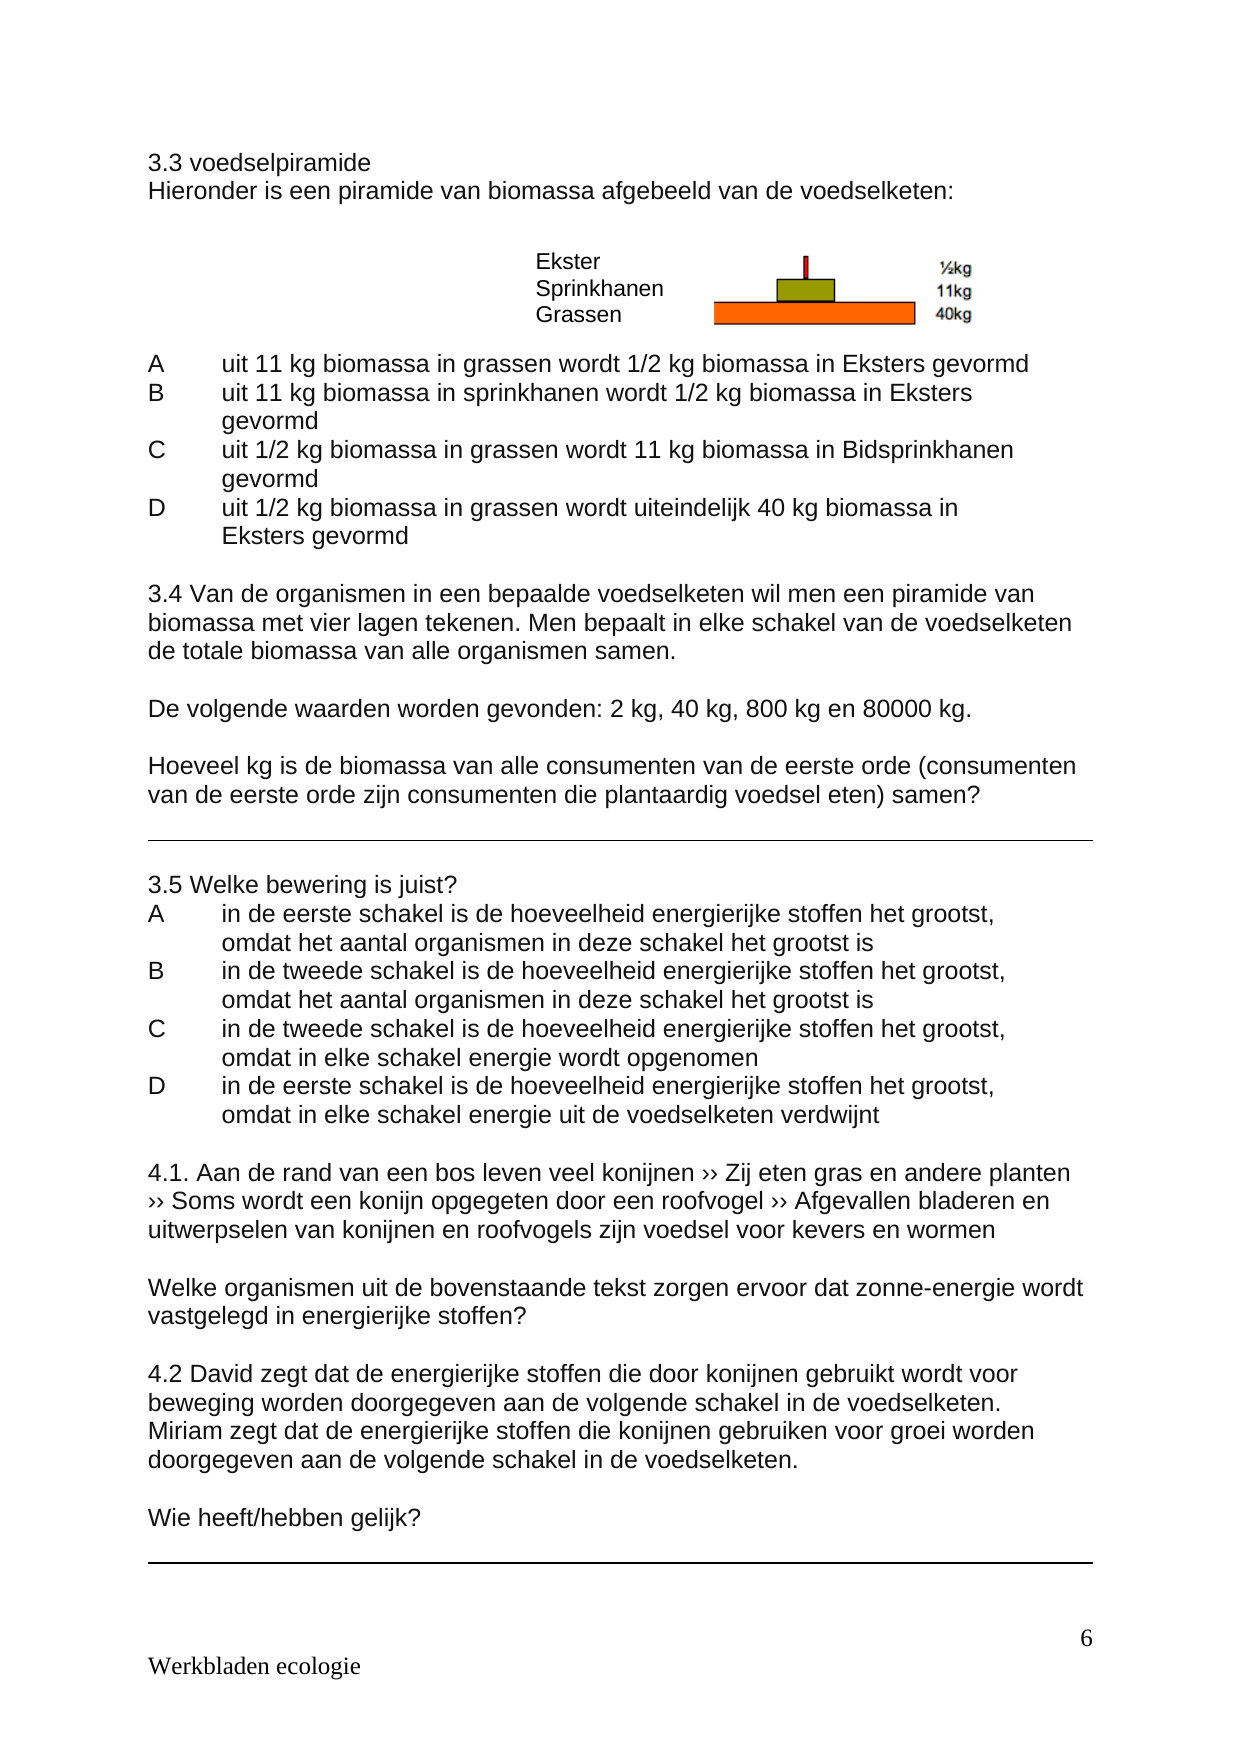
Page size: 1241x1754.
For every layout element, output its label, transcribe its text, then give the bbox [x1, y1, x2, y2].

text 3.3 voedselpiramide [148, 148, 1093, 176]
text Hoeveel kg is de biomassa van alle consumenten van de eerste orde (consumenten van de eerste orde zijn consumenten die plantaardig voedsel eten) samen? [148, 751, 1093, 809]
text 4.2 David zegt dat de energierijke stoffen die door konijnen gebruikt wordt voor beweging worden doorgegeven aan de volgende schakel in de voedselketen. [148, 1359, 1093, 1416]
text C uit 1/2 kg biomassa in grassen wordt 11 kg biomassa in Bidsprinkhanen gevormd [148, 435, 1093, 493]
text B in de tweede schakel is de hoeveelheid energierijke stoffen het grootst, omdat het aantal organismen in deze schakel het grootst is [148, 956, 1093, 1014]
text 3.4 Van de organismen in een bepaalde voedselketen wil men een piramide van biomassa met vier lagen tekenen. Men bepaalt in elke schakel van de voedselketen de totale biomassa van alle organismen samen. [148, 579, 1093, 665]
text D uit 1/2 kg biomassa in grassen wordt uiteindelijk 40 kg biomassa in Eksters gevormd [148, 493, 1093, 550]
text 3.5 Welke bewering is juist? [148, 870, 1093, 899]
text Miriam zegt dat de energierijke stoffen die konijnen gebruiken voor groei worden doorgegeven aan de volgende schakel in de voedselketen. [148, 1416, 1093, 1474]
text Hieronder is een piramide van biomassa afgebeeld van de voedselketen: [148, 176, 1093, 205]
text D in de eerste schakel is de hoeveelheid energierijke stoffen het grootst, omdat in elke schakel energie uit de voedselketen verdwijnt [148, 1071, 1093, 1129]
text De volgende waarden worden gevonden: 2 kg, 40 kg, 800 kg en 80000 kg. [148, 694, 1093, 723]
text Wie heeft/hebben gelijk? [148, 1502, 1093, 1531]
text 4.1. Aan de rand van een bos leven veel konijnen ›› Zij eten gras en andere planten ›› Soms wordt een konijn opgegeten door een roofvogel ›› Afgevallen bladeren en uitwerpselen van konijnen en roofvogels zijn voedsel voor kevers en wormen [148, 1157, 1093, 1244]
text A uit 11 kg biomassa in grassen wordt 1/2 kg biomassa in Eksters gevormd [148, 349, 1093, 378]
picture [662, 225, 992, 332]
text B uit 11 kg biomassa in sprinkhanen wordt 1/2 kg biomassa in Eksters gevormd [148, 378, 1093, 435]
text A in de eerste schakel is de hoeveelheid energierijke stoffen het grootst, omdat het aantal organismen in deze schakel het grootst is [148, 899, 1093, 956]
text Welke organismen uit de bovenstaande tekst zorgen ervoor dat zonne-energie wordt vastgelegd in energierijke stoffen? [148, 1272, 1093, 1330]
text C in de tweede schakel is de hoeveelheid energierijke stoffen het grootst, omdat in elke schakel energie wordt opgenomen [148, 1014, 1093, 1071]
